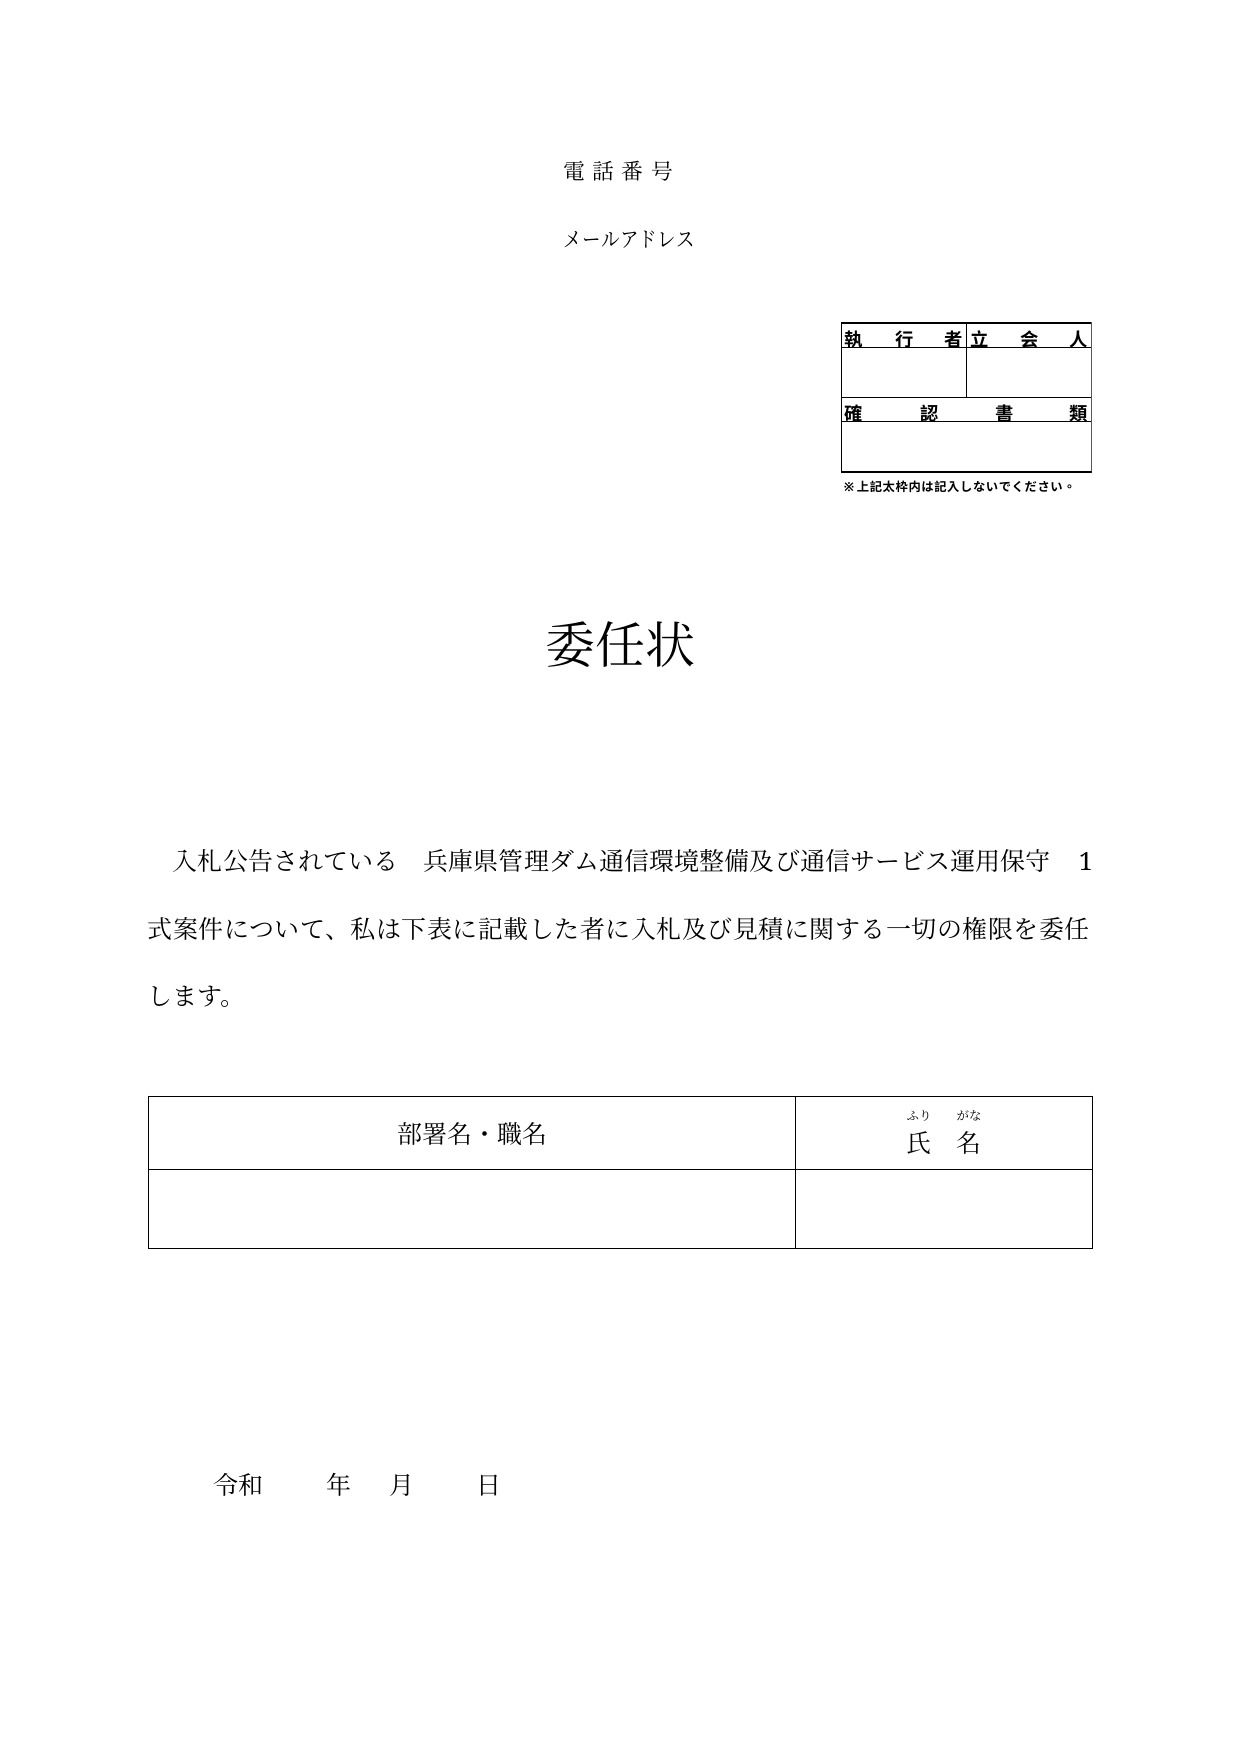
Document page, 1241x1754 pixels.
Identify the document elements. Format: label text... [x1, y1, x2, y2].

text メールアドレス [563, 221, 1092, 254]
table_cell [796, 1170, 1092, 1247]
text 委任状 [148, 591, 1092, 692]
text 電話番号 [563, 153, 1092, 187]
table_header [796, 1097, 1092, 1168]
table_cell [149, 1170, 795, 1247]
text 入札公告されている 兵庫県管理ダム通信環境整備及び通信サービス運用保守 1式案件について、私は下表に記載した者に入札及び見積に関する一切の権限を委任します。 [148, 826, 1092, 1028]
table_header 部署名・職名 [149, 1097, 795, 1168]
text 令和 年 月 日 [213, 1450, 1092, 1518]
